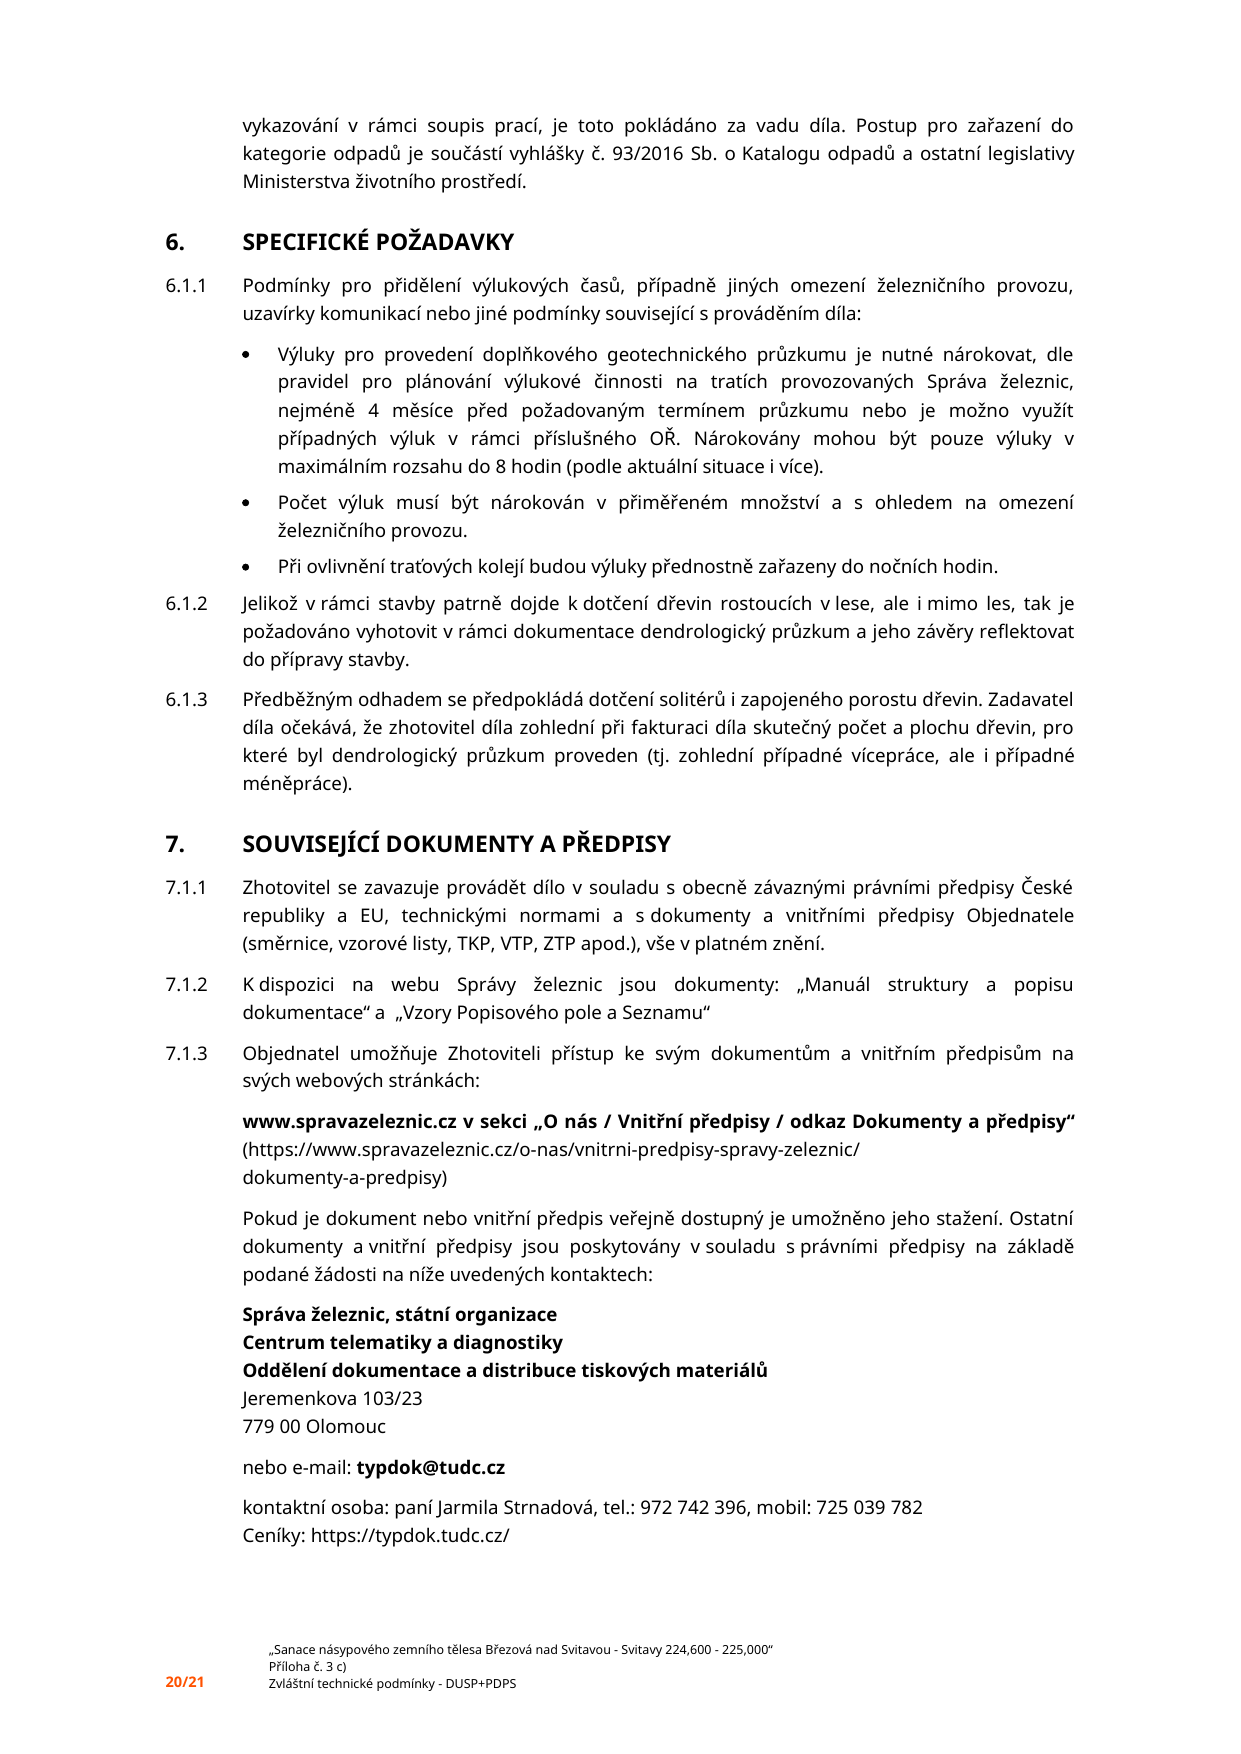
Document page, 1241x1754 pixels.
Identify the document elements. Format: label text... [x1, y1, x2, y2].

text K dispozici na webu Správy železnic jsou dokumenty: „Manuál struktury a popisu dokumentace“ a „Vzory Popisového pole a Seznamu“ [165, 971, 1075, 1025]
text Centrum telematiky a diagnostiky [242, 1329, 1075, 1355]
text Jelikož v rámci stavby patrně dojde k dotčení dřevin rostoucích v lese, ale i mimo les, tak je požadováno vyhotovit v rámci dokumentace dendrologický průzkum a jeho závěry reflektovat do přípravy stavby. [165, 590, 1075, 672]
text SPECIFICKÉ POŽADAVKY [165, 225, 1075, 257]
text Správa železnic, státní organizace [242, 1301, 1075, 1327]
text Ceníky: https://typdok.tudc.cz/ [242, 1523, 1075, 1548]
text Předběžným odhadem se předpokládá dotčení solitérů i zapojeného porostu dřevin. Zadavatel díla očekává, že zhotovitel díla zohlední při fakturaci díla skutečný počet a plochu dřevin, pro které byl dendrologický průzkum proveden (tj. zohlední případné vícepráce, ale i případné méněpráce). [165, 687, 1075, 796]
text Při ovlivnění traťových kolejí budou výluky přednostně zařazeny do nočních hodin. [242, 554, 1075, 579]
text Výluky pro provedení doplňkového geotechnického průzkumu je nutné nárokovat, dle pravidel pro plánování výlukové činnosti na tratích provozovaných Správa železnic, nejméně 4 měsíce před požadovaným termínem průzkumu nebo je možno využít případných výluk v rámci příslušného OŘ. Nárokovány mohou být pouze výluky v maximálním rozsahu do 8 hodin (podle aktuální situace i více). [242, 341, 1075, 478]
text nebo e-mail: typdok@tudc.cz [242, 1454, 1075, 1479]
text Pokud je dokument nebo vnitřní předpis veřejně dostupný je umožněno jeho stažení. Ostatní dokumenty a vnitřní předpisy jsou poskytovány v souladu s právními předpisy na základě podané žádosti na níže uvedených kontaktech: [242, 1205, 1075, 1286]
text Objednatel umožňuje Zhotoviteli přístup ke svým dokumentům a vnitřním předpisům na svých webových stránkách: [165, 1040, 1075, 1093]
text Zhotovitel se zavazuje provádět dílo v souladu s obecně závaznými právními předpisy České republiky a EU, technickými normami a s dokumenty a vnitřními předpisy Objednatele (směrnice, vzorové listy, TKP, VTP, ZTP apod.), vše v platném znění. [165, 875, 1075, 956]
text Podmínky pro přidělení výlukových časů, případně jiných omezení železničního provozu, uzavírky komunikací nebo jiné podmínky související s prováděním díla: [165, 272, 1075, 326]
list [165, 112, 1075, 194]
text www.spravazeleznic.cz v sekci „O nás / Vnitřní předpisy / odkaz Dokumenty a předpisy“ (https://www.spravazeleznic.cz/o-nas/vnitrni-predpisy-spravy-zeleznic/ dokumenty-a-predpisy) [242, 1108, 1075, 1190]
text SOUVISEJÍCÍ DOKUMENTY A PŘEDPISY [165, 828, 1075, 859]
text kontaktní osoba: paní Jarmila Strnadová, tel.: 972 742 396, mobil: 725 039 782 [242, 1494, 1075, 1520]
text 779 00 Olomouc [242, 1413, 1075, 1439]
text Oddělení dokumentace a distribuce tiskových materiálů [242, 1357, 1075, 1383]
text Jeremenkova 103/23 [242, 1386, 1075, 1411]
text Počet výluk musí být nárokován v přiměřeném množství a s ohledem na omezení železničního provozu. [242, 489, 1075, 543]
